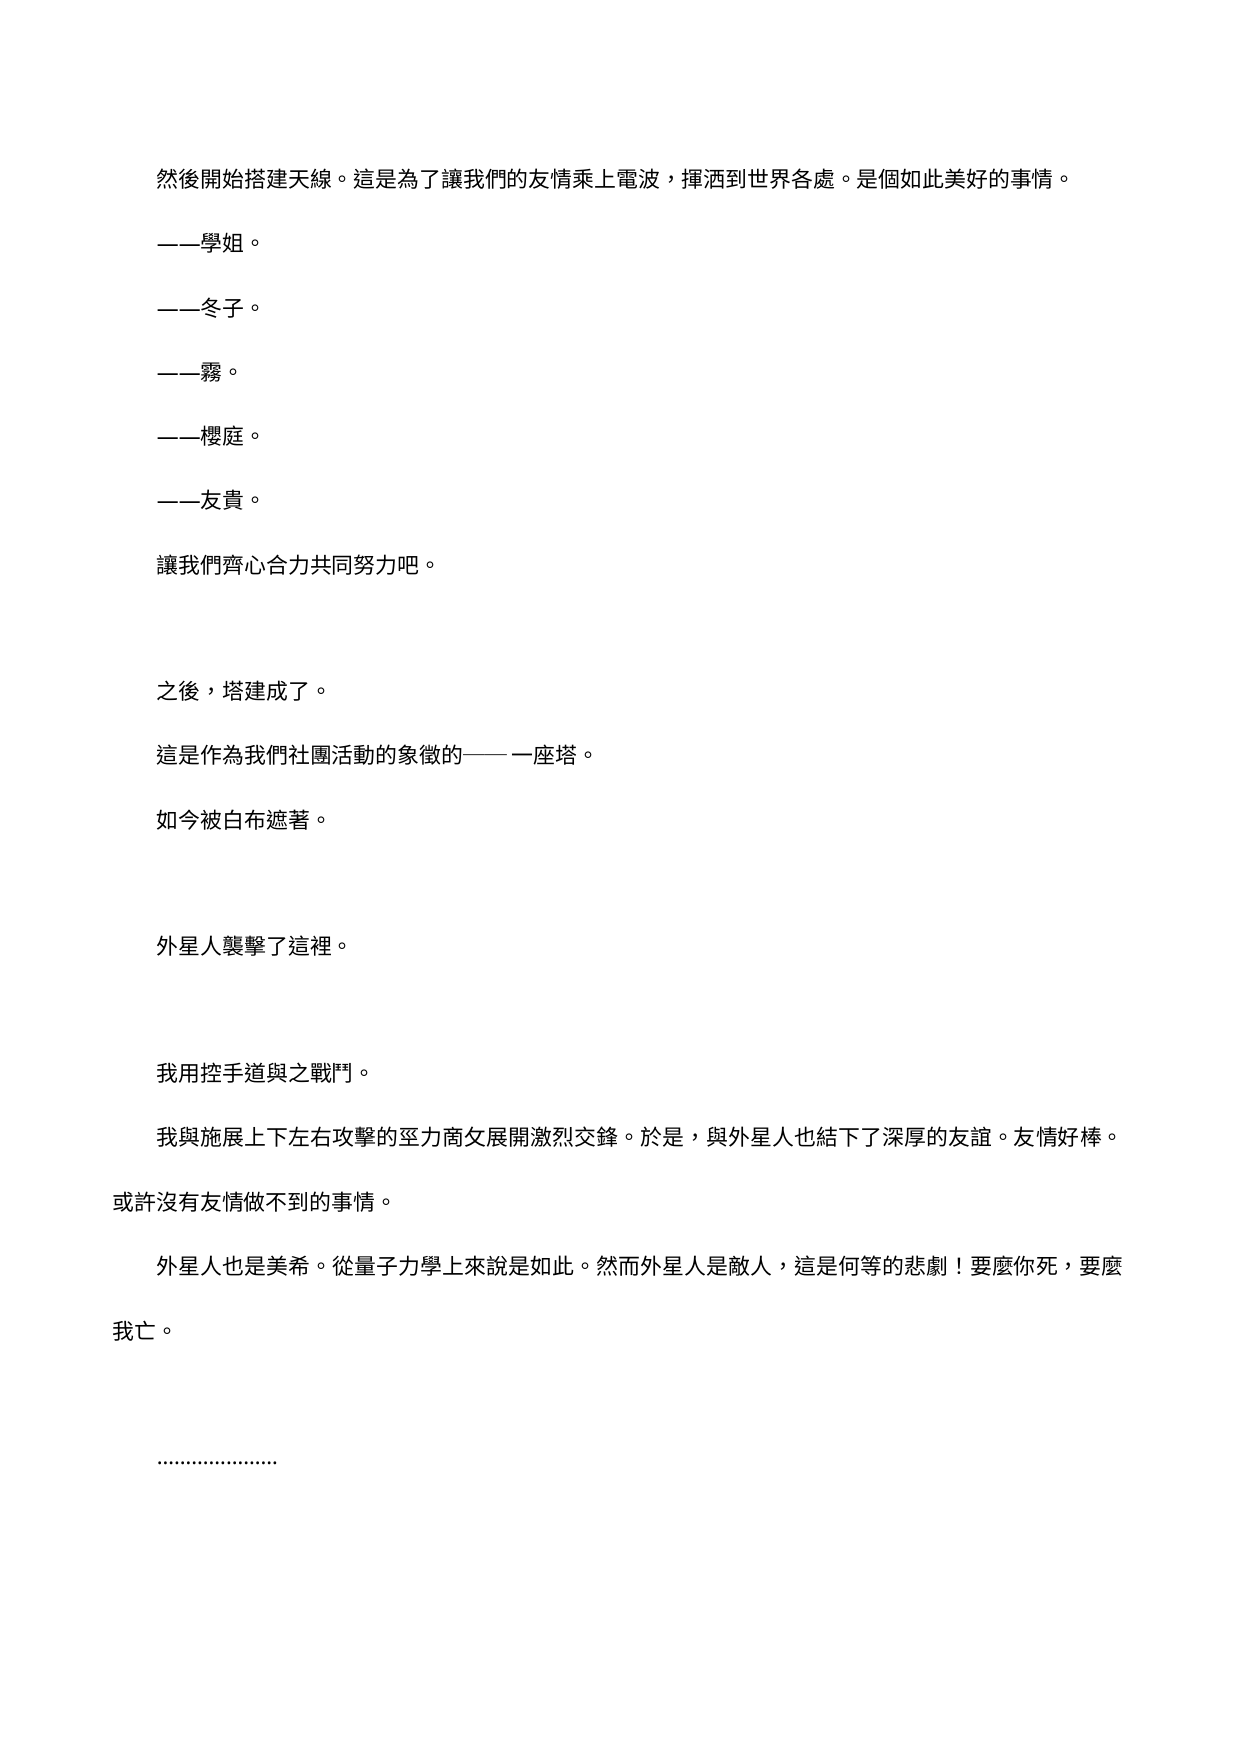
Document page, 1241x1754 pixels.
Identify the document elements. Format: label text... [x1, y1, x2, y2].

text 我用控手道與之戰鬥。 [112, 1055, 1128, 1088]
text ——櫻庭。 [112, 419, 1128, 451]
text 我與施展上下左右攻擊的巠力啇攵展開激烈交鋒。於是，與外星人也結下了深厚的友誼。友情好棒。或許沒有友情做不到的事情。 [112, 1119, 1128, 1217]
text ——學姐。 [112, 226, 1128, 259]
text 讓我們齊心合力共同努力吧。 [112, 547, 1128, 580]
text 這是作為我們社團活動的象徵的── 一座塔。 [112, 738, 1128, 771]
text 如今被白布遮著。 [112, 802, 1128, 835]
text ——友貴。 [112, 483, 1128, 516]
text 之後，塔建成了。 [112, 674, 1128, 706]
text ——霧。 [112, 355, 1128, 387]
text 外星人襲擊了這裡。 [112, 929, 1128, 961]
text 然後開始搭建天線。這是為了讓我們的友情乘上電波，揮洒到世界各處。是個如此美好的事情。 [112, 162, 1128, 194]
text 外星人也是美希。從量子力學上來說是如此。然而外星人是敵人，這是何等的悲劇！要麼你死，要麼我亡。 [112, 1248, 1128, 1346]
text ——冬子。 [112, 290, 1128, 323]
text ………………… [112, 1440, 1128, 1472]
